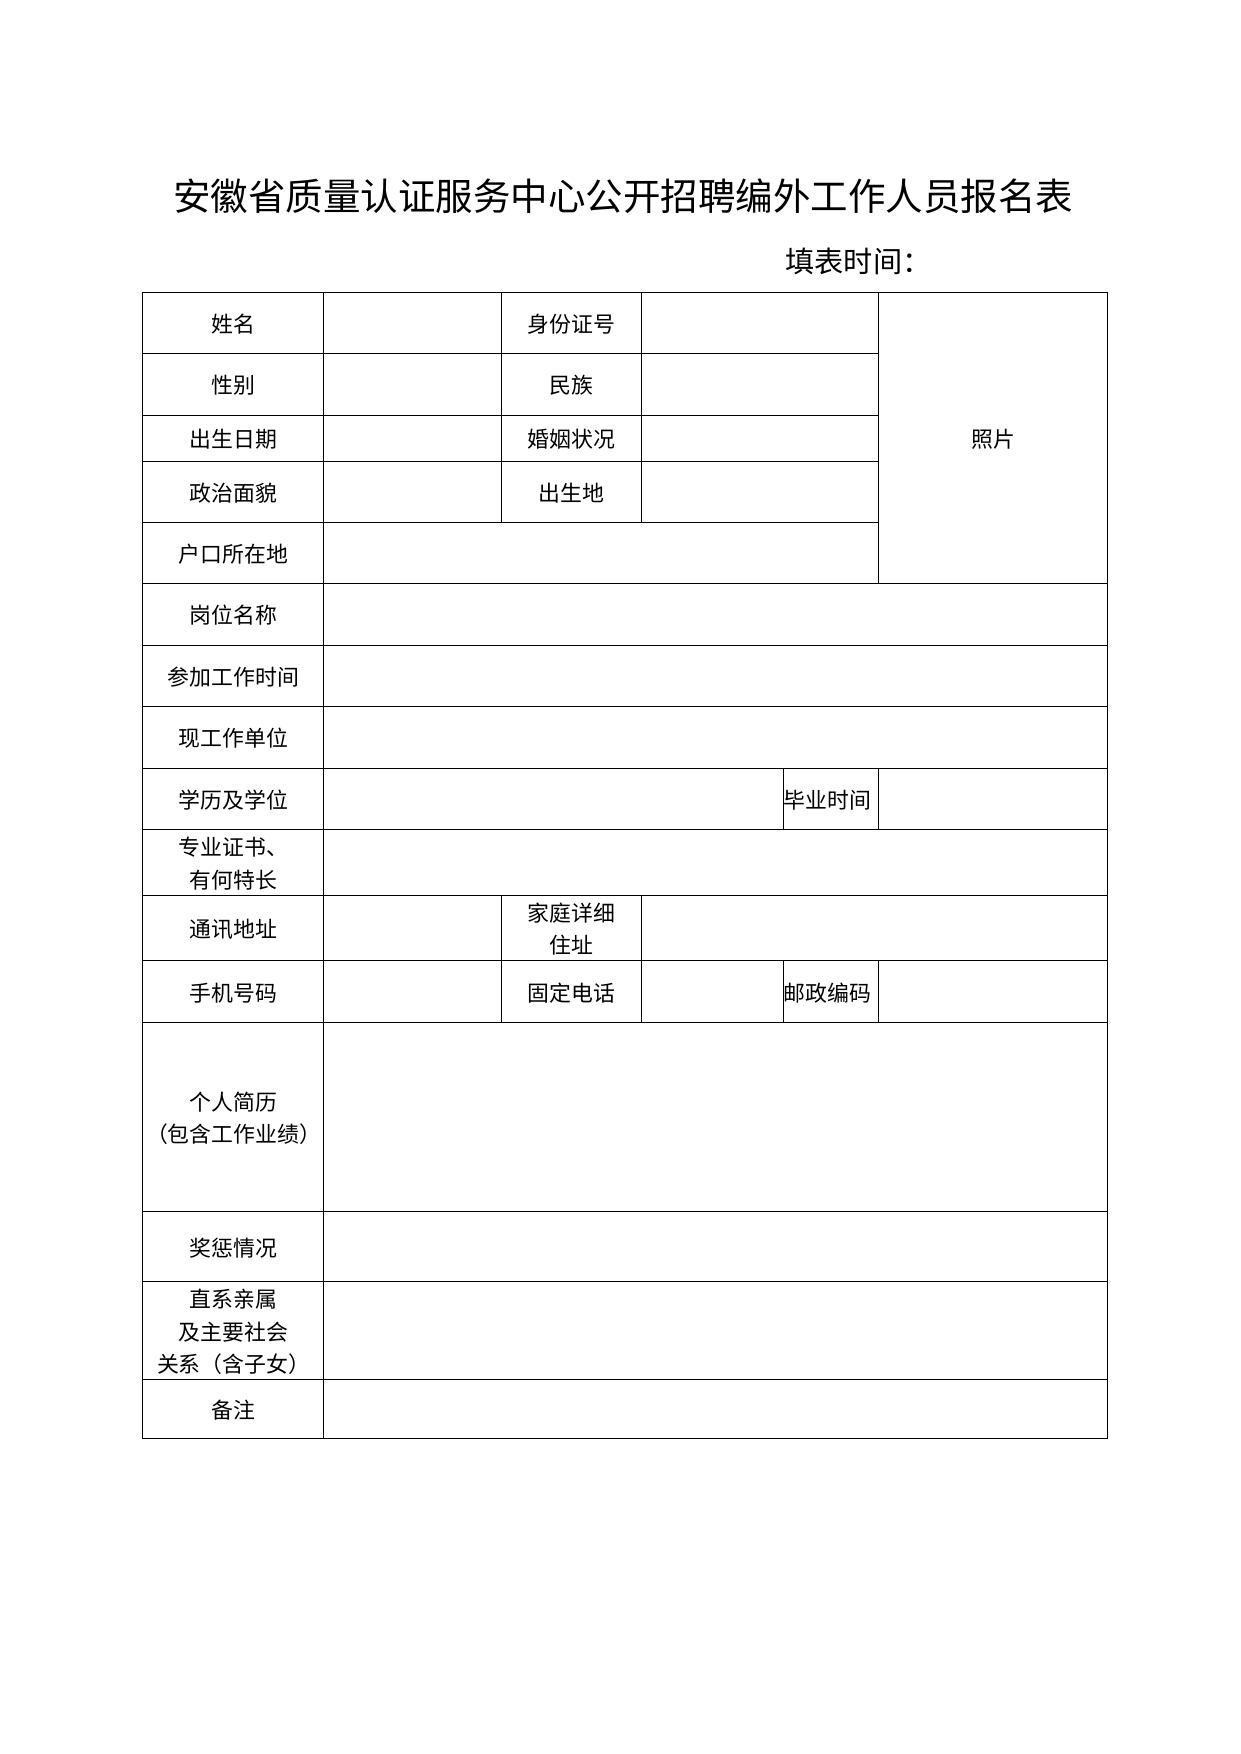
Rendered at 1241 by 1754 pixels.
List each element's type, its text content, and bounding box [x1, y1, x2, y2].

table_cell [324, 896, 501, 960]
table_cell [324, 769, 783, 829]
table_cell [324, 1282, 1107, 1379]
table_cell [324, 1023, 1107, 1211]
table_cell 性别 [143, 354, 323, 415]
table_cell 学历及学位 [143, 769, 323, 829]
table_cell 民族 [502, 354, 641, 415]
table_header [324, 293, 501, 353]
text 填表时间： [187, 227, 1005, 292]
table_cell [642, 354, 878, 415]
table_cell 家庭详细 住址 [502, 896, 641, 960]
table_cell [324, 707, 1107, 768]
table_cell [879, 769, 1107, 829]
table_cell 婚姻状况 [502, 416, 641, 461]
table_header 身份证号 [502, 293, 641, 353]
table_cell 专业证书、 有何特长 [143, 830, 323, 895]
table_cell [642, 961, 783, 1022]
table_cell [324, 523, 878, 583]
table_cell [642, 416, 878, 461]
table_cell 户口所在地 [143, 523, 323, 583]
table_cell 手机号码 [143, 961, 323, 1022]
table_cell 通讯地址 [143, 896, 323, 960]
table_cell 备注 [143, 1380, 323, 1438]
table_cell [324, 1380, 1107, 1438]
table_cell [324, 416, 501, 461]
table_cell [324, 961, 501, 1022]
text 安徽省质量认证服务中心公开招聘编外工作人员报名表 [158, 162, 1088, 227]
table_cell 邮政编码 [784, 961, 878, 1022]
table_cell [324, 830, 1107, 895]
table_cell 奖惩情况 [143, 1212, 323, 1281]
table_cell 出生地 [502, 462, 641, 522]
table_cell 政治面貌 [143, 462, 323, 522]
table_cell 直系亲属 及主要社会 关系（含子女） [143, 1282, 323, 1379]
table_cell [324, 462, 501, 522]
table_cell 毕业时间 [784, 769, 878, 829]
table_cell [324, 1212, 1107, 1281]
table_cell 个人简历 （包含工作业绩） [143, 1023, 323, 1211]
table_cell [324, 646, 1107, 706]
table_header [642, 293, 878, 353]
table_header 照片 [879, 293, 1107, 583]
table_cell 现工作单位 [143, 707, 323, 768]
table_cell [879, 961, 1107, 1022]
table_cell 参加工作时间 [143, 646, 323, 706]
table_header 姓名 [143, 293, 323, 353]
table_cell [642, 896, 1107, 960]
table_cell [642, 462, 878, 522]
table_cell 出生日期 [143, 416, 323, 461]
table_cell 固定电话 [502, 961, 641, 1022]
table_cell [324, 584, 1107, 644]
table_cell [324, 354, 501, 415]
table_cell 岗位名称 [143, 584, 323, 644]
